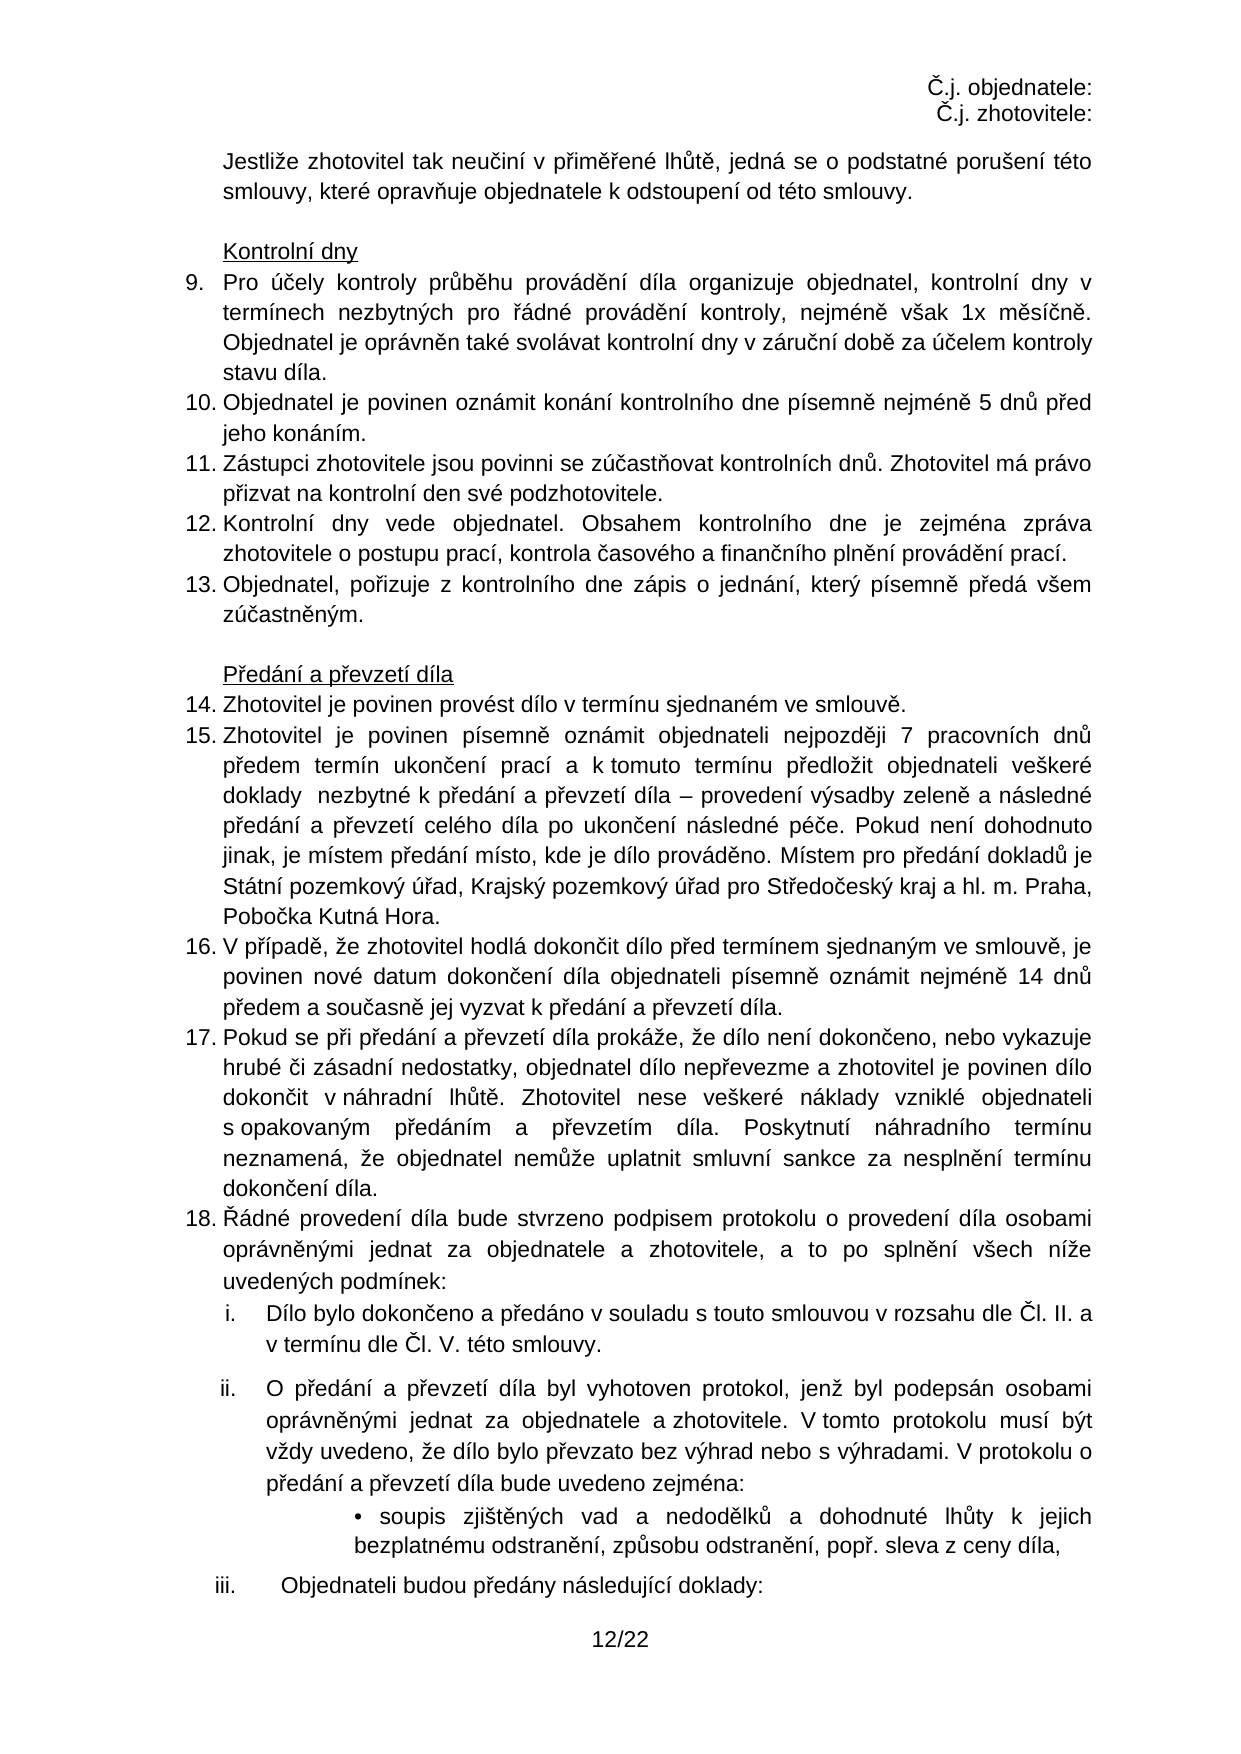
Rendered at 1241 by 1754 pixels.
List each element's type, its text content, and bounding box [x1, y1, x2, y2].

list Pro účely kontroly průběhu provádění díla organizuje objednatel, kontrolní dny v termínech nezbytných pro řádné provádění kontroly, nejméně však 1x měsíčně. Objednatel je oprávněn také svolávat kontrolní dny v záruční době za účelem kontroly stavu díla. [185, 268, 1093, 385]
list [185, 148, 1093, 204]
list O předání a převzetí díla byl vyhotoven protokol, jenž byl podepsán osobami oprávněnými jednat za objednatele a zhotovitele. V tomto protokolu musí být vždy uvedeno, že dílo bylo převzato bez výhrad nebo s výhradami. V protokolu o předání a převzetí díla bude uvedeno zejména: [236, 1375, 1093, 1496]
list Objednatel je povinen oznámit konání kontrolního dne písemně nejméně 5 dnů před jeho konáním. [185, 389, 1093, 446]
list Objednateli budou předány následující doklady: [236, 1572, 1093, 1599]
list Zhotovitel je povinen provést dílo v termínu sjednaném ve smlouvě. [185, 691, 1093, 718]
text • soupis zjištěných vad a nedodělků a dohodnuté lhůty k jejich bezplatnému odstranění, způsobu odstranění, popř. sleva z ceny díla, [354, 1501, 1093, 1560]
list Předání a převzetí díla [223, 661, 1093, 687]
list Řádné provedení díla bude stvrzeno podpisem protokolu o provedení díla osobami oprávněnými jednat za objednatele a zhotovitele, a to po splnění všech níže uvedených podmínek: [185, 1205, 1093, 1294]
list Pokud se při předání a převzetí díla prokáže, že dílo není dokončeno, nebo vykazuje hrubé či zásadní nedostatky, objednatel dílo nepřevezme a zhotovitel je povinen dílo dokončit v náhradní lhůtě. Zhotovitel nese veškeré náklady vzniklé objednateli s opakovaným předáním a převzetím díla. Poskytnutí náhradního termínu neznamená, že objednatel nemůže uplatnit smluvní sankce za nesplnění termínu dokončení díla. [185, 1024, 1093, 1201]
list V případě, že zhotovitel hodlá dokončit dílo před termínem sjednaným ve smlouvě, je povinen nové datum dokončení díla objednateli písemně oznámit nejméně 14 dnů předem a současně jej vyzvat k předání a převzetí díla. [185, 933, 1093, 1020]
list Zhotovitel je povinen písemně oznámit objednateli nejpozději 7 pracovních dnů předem termín ukončení prací a k tomuto termínu předložit objednateli veškeré doklady nezbytné k předání a převzetí díla – provedení výsadby zeleně a následné předání a převzetí celého díla po ukončení následné péče. Pokud není dohodnuto jinak, je místem předání místo, kde je dílo prováděno. Místem pro předání dokladů je Státní pozemkový úřad, Krajský pozemkový úřad pro Středočeský kraj a hl. m. Praha, Pobočka Kutná Hora. [185, 722, 1093, 929]
list Zástupci zhotovitele jsou povinni se zúčastňovat kontrolních dnů. Zhotovitel má právo přizvat na kontrolní den své podzhotovitele. [185, 450, 1093, 506]
list Objednatel, pořizuje z kontrolního dne zápis o jednání, který písemně předá všem zúčastněným. [185, 571, 1093, 627]
list Kontrolní dny vede objednatel. Obsahem kontrolního dne je zejména zpráva zhotovitele o postupu prací, kontrola časového a finančního plnění provádění prací. [185, 510, 1093, 567]
list Dílo bylo dokončeno a předáno v souladu s touto smlouvou v rozsahu dle Čl. II. a v termínu dle Čl. V. této smlouvy. [236, 1299, 1093, 1357]
list Kontrolní dny [223, 238, 1093, 264]
